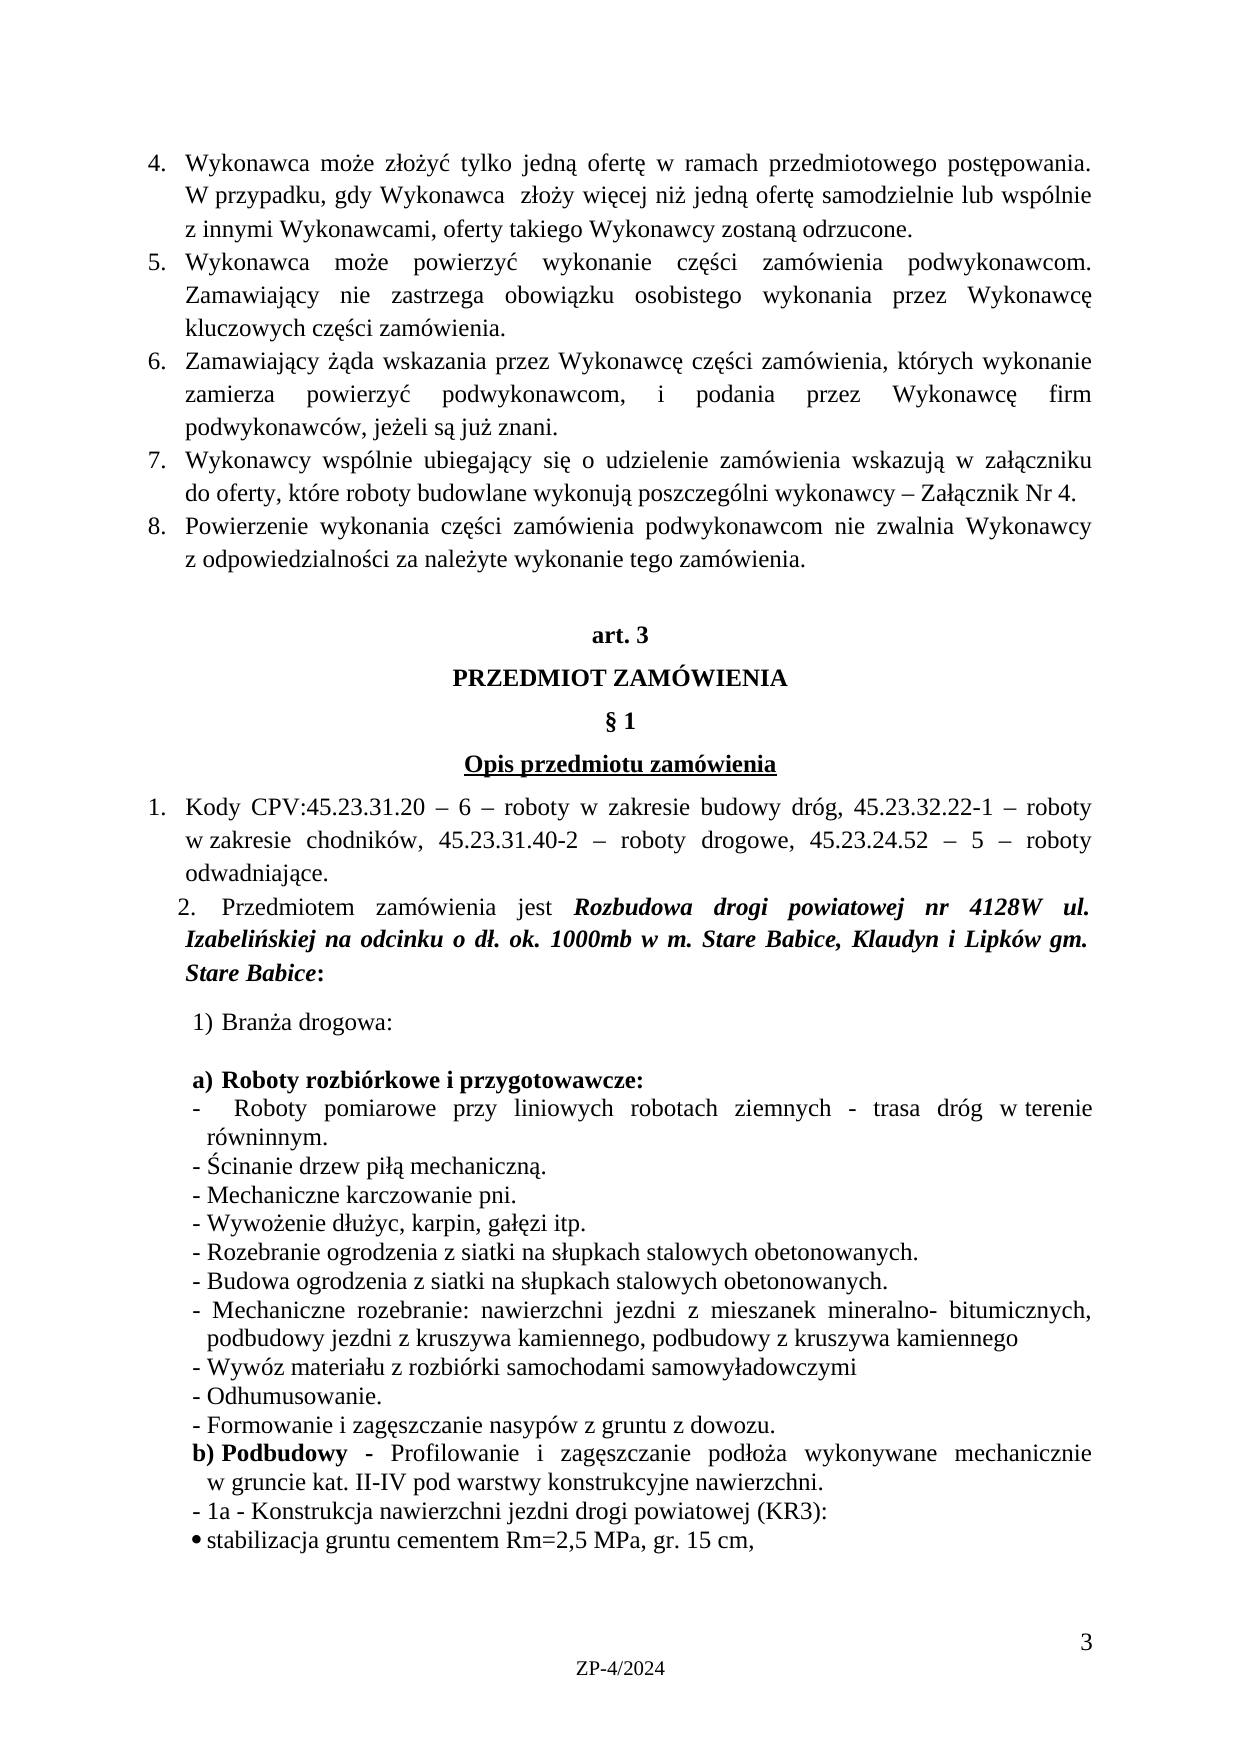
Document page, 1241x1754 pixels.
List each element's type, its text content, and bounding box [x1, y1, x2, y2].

text - Mechaniczne rozebranie: nawierzchni jezdni z mieszanek mineralno- bitumicznych, podbudowy jezdni z kruszywa kamiennego, podbudowy z kruszywa kamiennego [192, 1295, 1093, 1352]
list Wykonawca może złożyć tylko jedną ofertę w ramach przedmiotowego postępowania. W przypadku, gdy Wykonawca złoży więcej niż jedną ofertę samodzielnie lub wspólnie z innymi Wykonawcami, oferty takiego Wykonawcy zostaną odrzucone. [148, 148, 1093, 242]
list Powierzenie wykonania części zamówienia podwykonawcom nie zwalnia Wykonawcy z odpowiedzialności za należyte wykonanie tego zamówienia. [148, 511, 1093, 573]
text § 1 [148, 706, 1093, 735]
text PRZEDMIOT ZAMÓWIENIA [148, 663, 1093, 692]
list Roboty rozbiórkowe i przygotowawcze: [192, 1065, 1093, 1093]
text - Ścinanie drzew piłą mechaniczną. [192, 1151, 1093, 1180]
text - Odhumusowanie. [192, 1381, 1093, 1410]
text - Rozebranie ogrodzenia z siatki na słupkach stalowych obetonowanych. [192, 1237, 1093, 1266]
text - Formowanie i zagęszczanie nasypów z gruntu z dowozu. [192, 1410, 1093, 1438]
list Wykonawcy wspólnie ubiegający się o udzielenie zamówienia wskazują w załączniku do oferty, które roboty budowlane wykonują poszczególni wykonawcy – Załącznik Nr 4. [148, 445, 1093, 507]
text art. 3 [148, 620, 1093, 649]
list Kody CPV:45.23.31.20 – 6 – roboty w zakresie budowy dróg, 45.23.32.22-1 – roboty w zakresie chodników, 45.23.31.40-2 – roboty drogowe, 45.23.24.52 – 5 – roboty odwadniające. [148, 792, 1093, 887]
list Wykonawca może powierzyć wykonanie części zamówienia podwykonawcom. Zamawiający nie zastrzega obowiązku osobistego wykonania przez Wykonawcę kluczowych części zamówienia. [148, 247, 1093, 341]
list Przedmiotem zamówienia jest Rozbudowa drogi powiatowej nr 4128W ul. Izabelińskiej na odcinku o dł. ok. 1000mb w m. Stare Babice, Klaudyn i Lipków gm. Stare Babice: [177, 892, 1093, 986]
list Podbudowy - Profilowanie i zagęszczanie podłoża wykonywane mechanicznie w gruncie kat. II-IV pod warstwy konstrukcyjne nawierzchni. [192, 1438, 1093, 1496]
text - Wywóz materiału z rozbiórki samochodami samowyładowczymi [192, 1352, 1093, 1381]
text - Budowa ogrodzenia z siatki na słupkach stalowych obetonowanych. [192, 1266, 1093, 1295]
text Opis przedmiotu zamówienia [148, 749, 1093, 778]
text - Mechaniczne karczowanie pni. [192, 1180, 1093, 1208]
list Branża drogowa: [192, 1007, 1093, 1036]
text - Roboty pomiarowe przy liniowych robotach ziemnych - trasa dróg w terenie równinnym. [192, 1093, 1093, 1151]
text - Wywożenie dłużyc, karpin, gałęzi itp. [192, 1208, 1093, 1237]
list stabilizacja gruntu cementem Rm=2,5 MPa, gr. 15 cm, [192, 1525, 1093, 1553]
list Zamawiający żąda wskazania przez Wykonawcę części zamówienia, których wykonanie zamierza powierzyć podwykonawcom, i podania przez Wykonawcę firm podwykonawców, jeżeli są już znani. [148, 346, 1093, 441]
text - 1a - Konstrukcja nawierzchni jezdni drogi powiatowej (KR3): [192, 1496, 1093, 1525]
